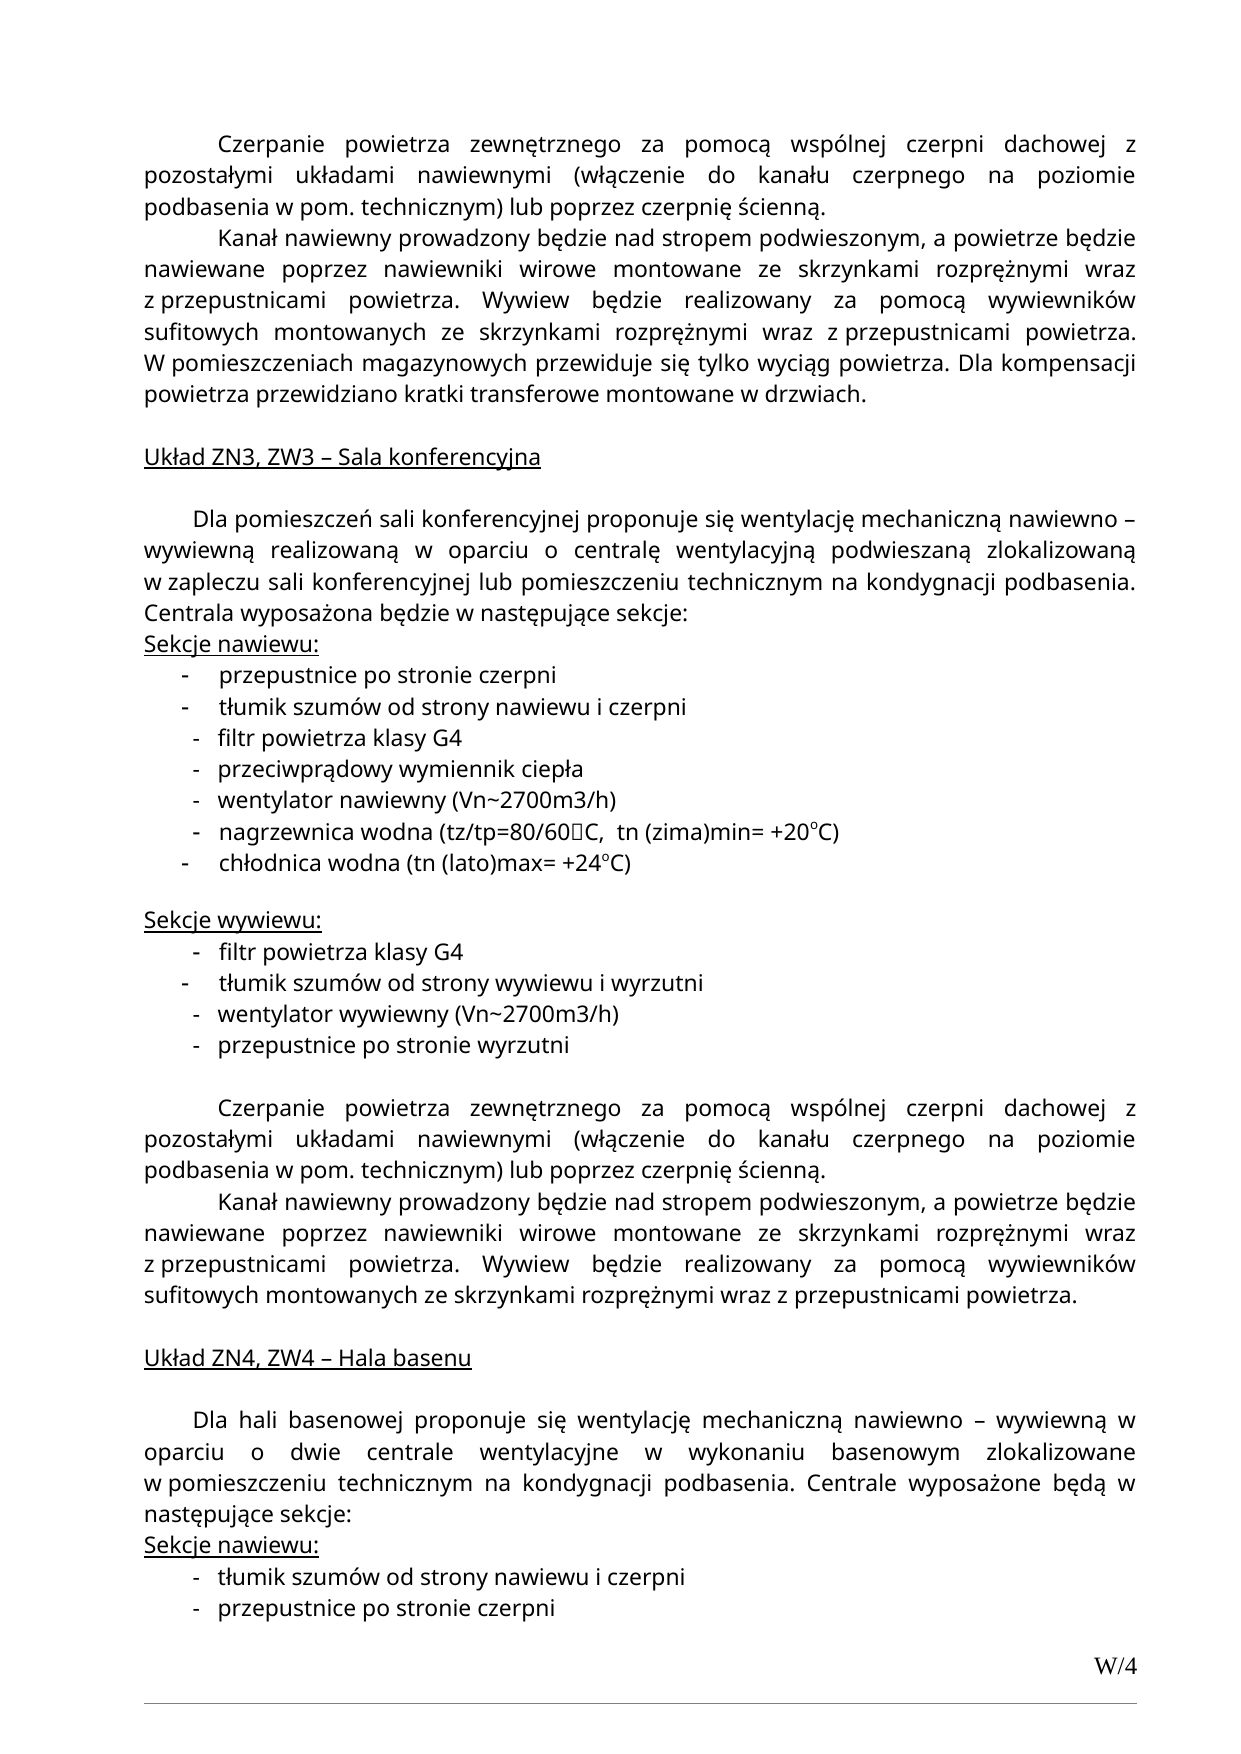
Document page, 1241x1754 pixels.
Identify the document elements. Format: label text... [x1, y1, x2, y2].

text Układ ZN3, ZW3 – Sala konferencyjna [144, 441, 1137, 472]
text - przepustnice po stronie czerpni [192, 1592, 1137, 1623]
list przepustnice po stronie czerpni [181, 659, 1137, 691]
text Kanał nawiewny prowadzony będzie nad stropem podwieszonym, a powietrze będzie nawiewane poprzez nawiewniki wirowe montowane ze skrzynkami rozprężnymi wraz z przepustnicami powietrza. Wywiew będzie realizowany za pomocą wywiewników sufitowych montowanych ze skrzynkami rozprężnymi wraz z przepustnicami powietrza. W pomieszczeniach magazynowych przewiduje się tylko wyciąg powietrza. Dla kompensacji powietrza przewidziano kratki transferowe montowane w drzwiach. [144, 222, 1137, 409]
text Układ ZN4, ZW4 – Hala basenu [144, 1342, 1137, 1373]
text Sekcje wywiewu: [144, 904, 1137, 936]
text - filtr powietrza klasy G4 [192, 722, 1137, 753]
text Sekcje nawiewu: [144, 1529, 1137, 1561]
list tłumik szumów od strony wywiewu i wyrzutni [181, 967, 1137, 998]
text Czerpanie powietrza zewnętrznego za pomocą wspólnej czerpni dachowej z pozostałymi układami nawiewnymi (włączenie do kanału czerpnego na poziomie podbasenia w pom. technicznym) lub poprzez czerpnię ścienną. [144, 128, 1137, 222]
text - przeciwprądowy wymiennik ciepła [192, 753, 1137, 784]
text - wentylator wywiewny (Vn~2700m3/h) [192, 998, 1137, 1029]
text - tłumik szumów od strony nawiewu i czerpni [192, 1561, 1137, 1592]
list filtr powietrza klasy G4 [192, 936, 1137, 967]
text - wentylator nawiewny (Vn~2700m3/h) [192, 784, 1137, 816]
list nagrzewnica wodna (tz/tp=80/60C, tn (zima)min= +20oC) [192, 816, 1137, 847]
text Dla pomieszczeń sali konferencyjnej proponuje się wentylację mechaniczną nawiewno –wywiewną realizowaną w oparciu o centralę wentylacyjną podwieszaną zlokalizowaną w zapleczu sali konferencyjnej lub pomieszczeniu technicznym na kondygnacji podbasenia. Centrala wyposażona będzie w następujące sekcje: [144, 503, 1137, 628]
text Sekcje nawiewu: [144, 628, 1137, 659]
text - przepustnice po stronie wyrzutni [192, 1029, 1137, 1061]
text Czerpanie powietrza zewnętrznego za pomocą wspólnej czerpni dachowej z pozostałymi układami nawiewnymi (włączenie do kanału czerpnego na poziomie podbasenia w pom. technicznym) lub poprzez czerpnię ścienną. [144, 1092, 1137, 1186]
text Kanał nawiewny prowadzony będzie nad stropem podwieszonym, a powietrze będzie nawiewane poprzez nawiewniki wirowe montowane ze skrzynkami rozprężnymi wraz z przepustnicami powietrza. Wywiew będzie realizowany za pomocą wywiewników sufitowych montowanych ze skrzynkami rozprężnymi wraz z przepustnicami powietrza. [144, 1186, 1137, 1311]
text Dla hali basenowej proponuje się wentylację mechaniczną nawiewno – wywiewną w oparciu o dwie centrale wentylacyjne w wykonaniu basenowym zlokalizowane w pomieszczeniu technicznym na kondygnacji podbasenia. Centrale wyposażone będą w następujące sekcje: [144, 1404, 1137, 1529]
list tłumik szumów od strony nawiewu i czerpni [181, 691, 1137, 722]
list chłodnica wodna (tn (lato)max= +24oC) [181, 847, 1137, 878]
